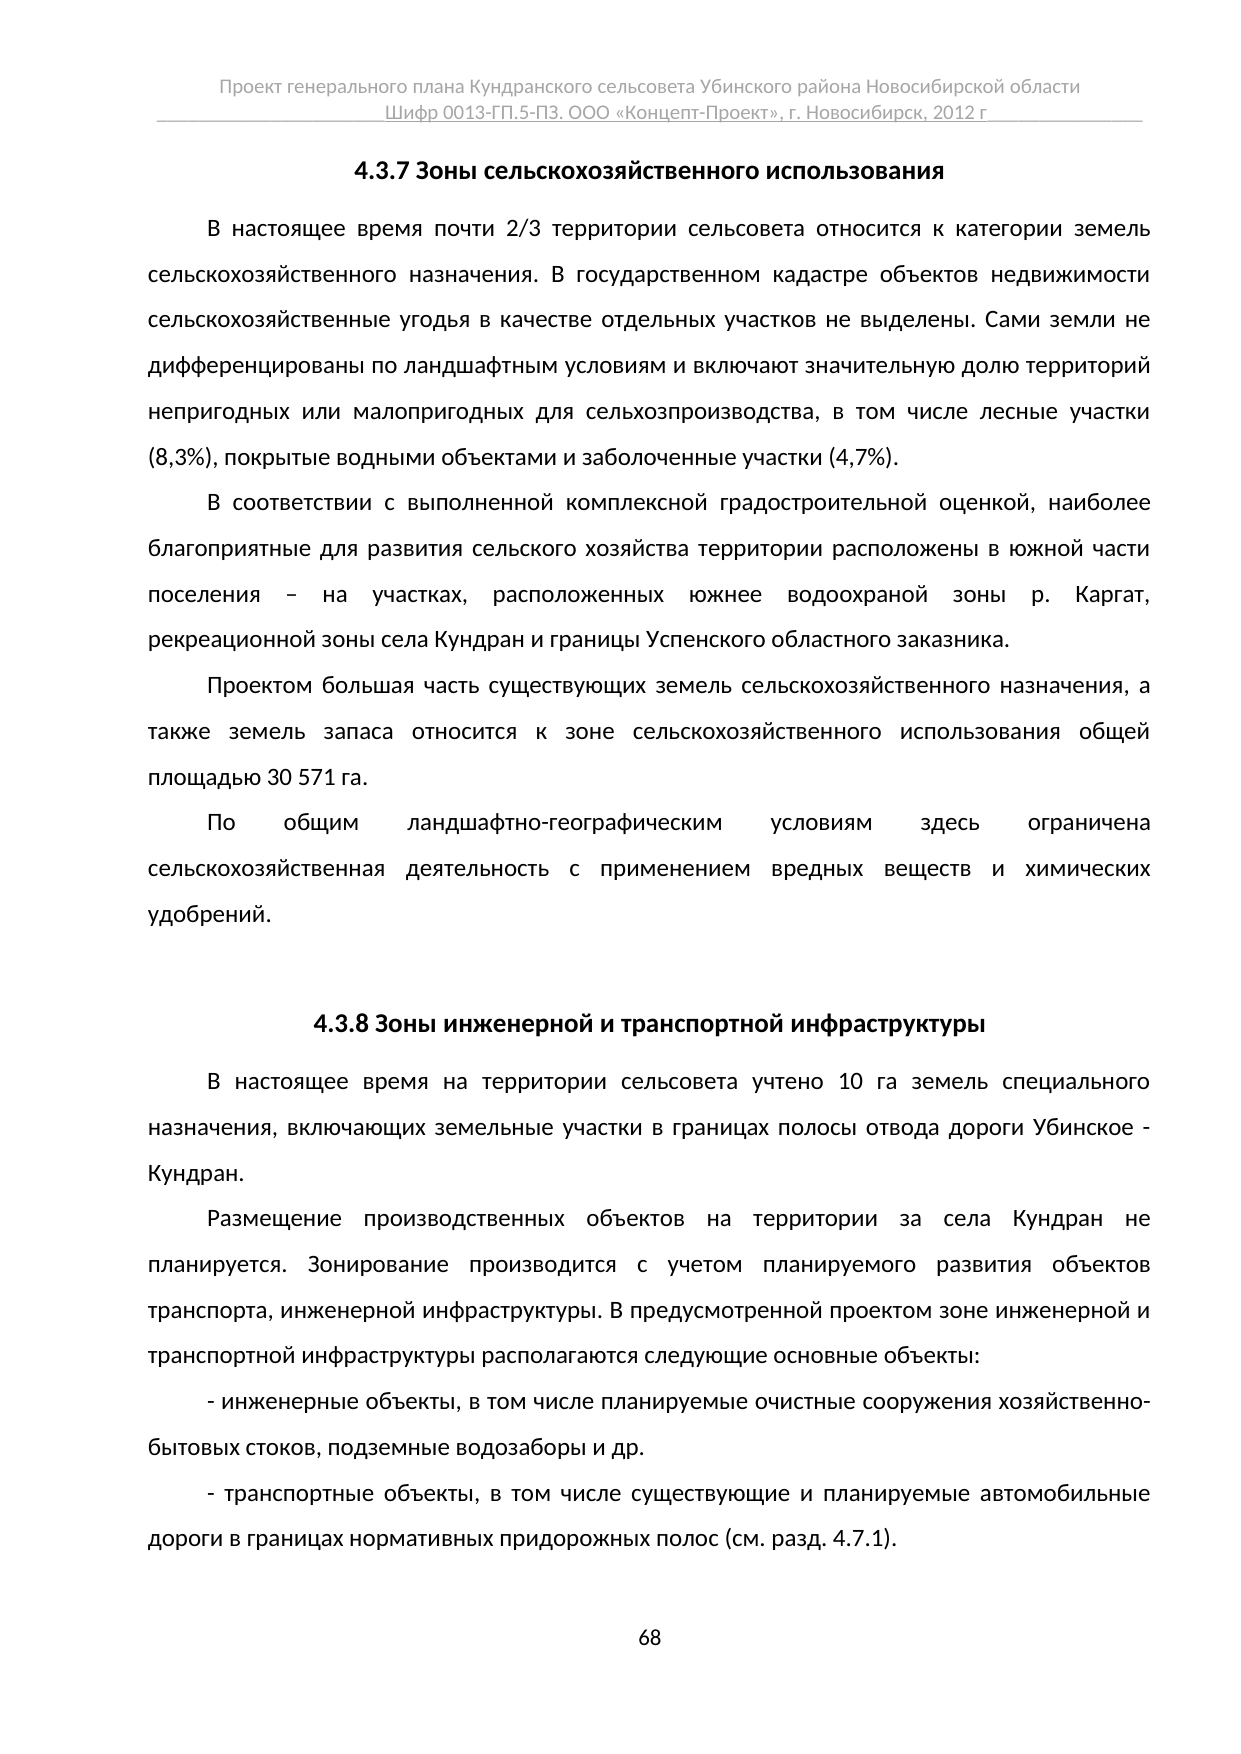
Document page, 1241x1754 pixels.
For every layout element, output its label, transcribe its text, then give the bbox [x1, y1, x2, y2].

text Проектом большая часть существующих земель сельскохозяйственного назначения, а также земель запаса относится к зоне сельскохозяйственного использования общей площадью 30 571 га. [148, 669, 1152, 791]
subtitle 4.3.7 Зоны сельскохозяйственного использования [148, 153, 1152, 186]
text Размещение производственных объектов на территории за села Кундран не планируется. Зонирование производится с учетом планируемого развития объектов транспорта, инженерной инфраструктуры. В предусмотренной проектом зоне инженерной и транспортной инфраструктуры располагаются следующие основные объекты: [148, 1202, 1152, 1370]
text В настоящее время почти 2/3 территории сельсовета относится к категории земель сельскохозяйственного назначения. В государственном кадастре объектов недвижимости сельскохозяйственные угодья в качестве отдельных участков не выделены. Сами земли не дифференцированы по ландшафтным условиям и включают значительную долю территорий непригодных или малопригодных для сельхозпроизводства, в том числе лесные участки (8,3%), покрытые водными объектами и заболоченные участки (4,7%). [148, 212, 1152, 471]
text По общим ландшафтно-географическим условиям здесь ограничена сельскохозяйственная деятельность с применением вредных веществ и химических удобрений. [148, 807, 1152, 928]
text - инженерные объекты, в том числе планируемые очистные сооружения хозяйственно-бытовых стоков, подземные водозаборы и др. [148, 1385, 1152, 1462]
text В настоящее время на территории сельсовета учтено 10 га земель специального назначения, включающих земельные участки в границах полосы отвода дороги Убинское - Кундран. [148, 1065, 1152, 1187]
text - транспортные объекты, в том числе существующие и планируемые автомобильные дороги в границах нормативных придорожных полос (см. разд. 4.7.1). [148, 1477, 1152, 1553]
subtitle 4.3.8 Зоны инженерной и транспортной инфраструктуры [148, 1007, 1152, 1039]
text В соответствии с выполненной комплексной градостроительной оценкой, наиболее благоприятные для развития сельского хозяйства территории расположены в южной части поселения – на участках, расположенных южнее водоохраной зоны р. Каргат, рекреационной зоны села Кундран и границы Успенского областного заказника. [148, 486, 1152, 654]
